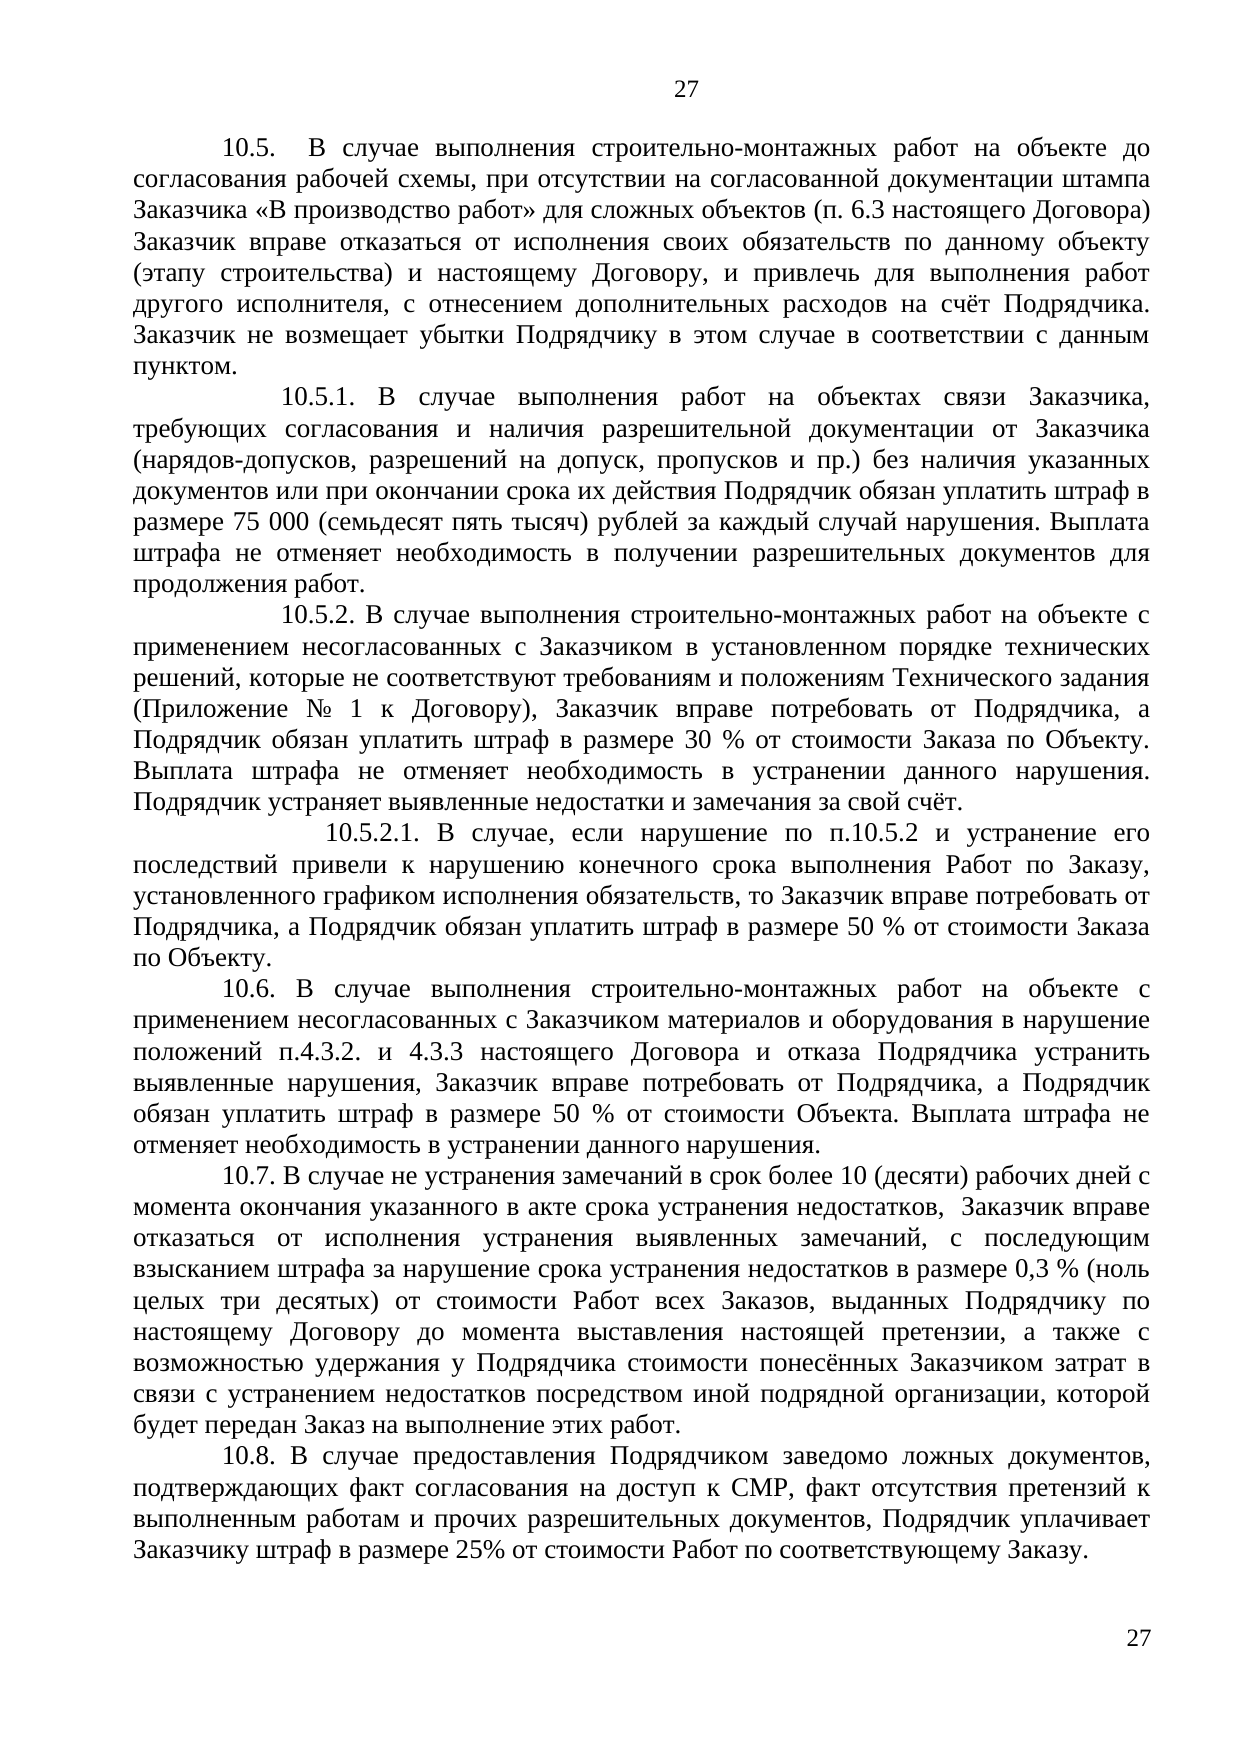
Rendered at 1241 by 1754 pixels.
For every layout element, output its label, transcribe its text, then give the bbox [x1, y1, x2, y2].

text 10.5. В случае выполнения строительно-монтажных работ на объекте до согласования рабочей схемы, при отсутствии на согласованной документации штампа Заказчика «В производство работ» для сложных объектов (п. 6.3 настоящего Договора) Заказчик вправе отказаться от исполнения своих обязательств по данному объекту (этапу строительства) и настоящему Договору, и привлечь для выполнения работ другого исполнителя, с отнесением дополнительных расходов на счёт Подрядчика. Заказчик не возмещает убытки Подрядчику в этом случае в соответствии с данным пунктом. [133, 131, 1152, 381]
text 10.5.2.1. В случае, если нарушение по п.10.5.2 и устранение его последствий привели к нарушению конечного срока выполнения Работ по Заказу, установленного графиком исполнения обязательств, то Заказчик вправе потребовать от Подрядчика, а Подрядчик обязан уплатить штраф в размере 50 % от стоимости Заказа по Объекту. [133, 817, 1152, 972]
text 10.7. В случае не устранения замечаний в срок более 10 (десяти) рабочих дней с момента окончания указанного в акте срока устранения недостатков, Заказчик вправе отказаться от исполнения устранения выявленных замечаний, с последующим взысканием штрафа за нарушение срока устранения недостатков в размере 0,3 % (ноль целых три десятых) от стоимости Работ всех Заказов, выданных Подрядчику по настоящему Договору до момента выставления настоящей претензии, а также с возможностью удержания у Подрядчика стоимости понесённых Заказчиком затрат в связи с устранением недостатков посредством иной подрядной организации, которой будет передан Заказ на выполнение этих работ. [133, 1159, 1152, 1439]
text 10.6. В случае выполнения строительно-монтажных работ на объекте с применением несогласованных с Заказчиком материалов и оборудования в нарушение положений п.4.3.2. и 4.3.3 настоящего Договора и отказа Подрядчика устранить выявленные нарушения, Заказчик вправе потребовать от Подрядчика, а Подрядчик обязан уплатить штраф в размере 50 % от стоимости Объекта. Выплата штрафа не отменяет необходимость в устранении данного нарушения. [133, 972, 1152, 1159]
text 10.8. В случае предоставления Подрядчиком заведомо ложных документов, подтверждающих факт согласования на доступ к СМР, факт отсутствия претензий к выполненным работам и прочих разрешительных документов, Подрядчик уплачивает Заказчику штраф в размере 25% от стоимости Работ по соответствующему Заказу. [133, 1439, 1152, 1564]
text 10.5.2. В случае выполнения строительно-монтажных работ на объекте с применением несогласованных с Заказчиком в установленном порядке технических решений, которые не соответствуют требованиям и положениям Технического задания (Приложение № 1 к Договору), Заказчик вправе потребовать от Подрядчика, а Подрядчик обязан уплатить штраф в размере 30 % от стоимости Заказа по Объекту. Выплата штрафа не отменяет необходимость в устранении данного нарушения. Подрядчик устраняет выявленные недостатки и замечания за свой счёт. [133, 598, 1152, 817]
text 10.5.1. В случае выполнения работ на объектах связи Заказчика, требующих согласования и наличия разрешительной документации от Заказчика (нарядов-допусков, разрешений на допуск, пропусков и пр.) без наличия указанных документов или при окончании срока их действия Подрядчик обязан уплатить штраф в размере 75 000 (семьдесят пять тысяч) рублей за каждый случай нарушения. Выплата штрафа не отменяет необходимость в получении разрешительных документов для продолжения работ. [133, 381, 1152, 598]
